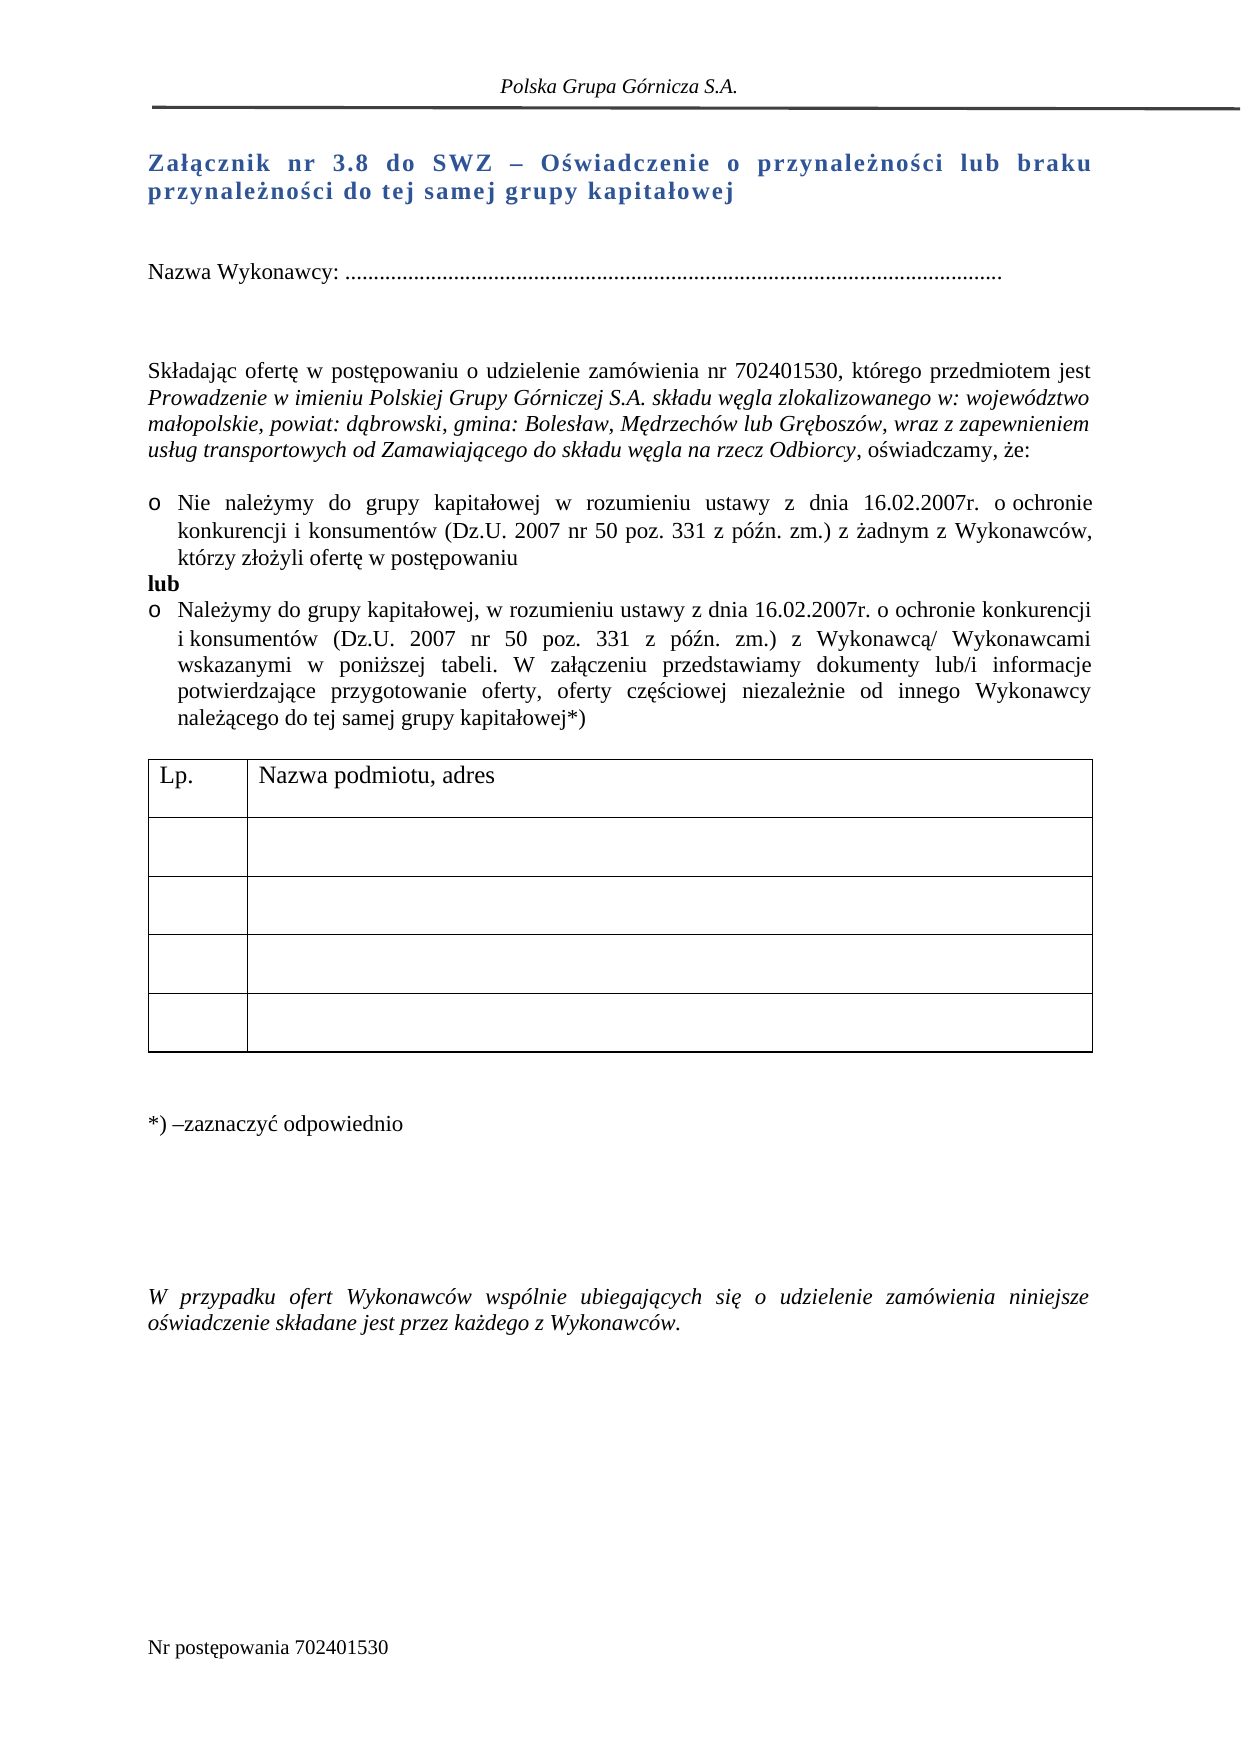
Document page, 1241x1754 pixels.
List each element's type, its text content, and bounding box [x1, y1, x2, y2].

table_cell [248, 818, 1092, 876]
table_cell [149, 935, 247, 993]
text lub [148, 570, 1093, 596]
text Załącznik nr 3.8 do SWZ – Oświadczenie o przynależności lub braku przynależności do tej samej grupy kapitałowej [148, 148, 1093, 205]
table_cell [149, 818, 247, 876]
text Składając ofertę w postępowaniu o udzielenie zamówienia nr 702401530, którego przedmiotem jest Prowadzenie w imieniu Polskiej Grupy Górniczej S.A. składu węgla zlokalizowanego w: województwo małopolskie, powiat: dąbrowski, gmina: Bolesław, Mędrzechów lub Gręboszów, wraz z zapewnieniem usług transportowych od Zamawiającego do składu węgla na rzecz Odbiorcy, oświadczamy, że: [148, 357, 1093, 463]
table_cell [149, 877, 247, 934]
text W przypadku ofert Wykonawców wspólnie ubiegających się o udzielenie zamówienia niniejsze oświadczenie składane jest przez każdego z Wykonawców. [148, 1283, 1093, 1336]
list Należymy do grupy kapitałowej, w rozumieniu ustawy z dnia 16.02.2007r. o ochronie konkurencji i konsumentów (Dz.U. 2007 nr 50 poz. 331 z późn. zm.) z Wykonawcą/ Wykonawcami wskazanymi w poniższej tabeli. W załączeniu przedstawiamy dokumenty lub/i informacje potwierdzające przygotowanie oferty, oferty częściowej niezależnie od innego Wykonawcy należącego do tej samej grupy kapitałowej*) [148, 596, 1093, 730]
table_cell [248, 935, 1092, 993]
text Nazwa Wykonawcy: ................................................................................................................... [148, 258, 1093, 284]
table_cell [248, 877, 1092, 934]
list Nie należymy do grupy kapitałowej w rozumieniu ustawy z dnia 16.02.2007r. o ochronie konkurencji i konsumentów (Dz.U. 2007 nr 50 poz. 331 z późn. zm.) z żadnym z Wykonawców, którzy złożyli ofertę w postępowaniu [148, 489, 1093, 570]
table_cell [149, 994, 247, 1051]
table_header Lp. [149, 760, 247, 817]
table_cell [248, 994, 1092, 1051]
table_header Nazwa podmiotu, adres [248, 760, 1092, 817]
text *) –zaznaczyć odpowiednio [148, 1110, 1093, 1136]
